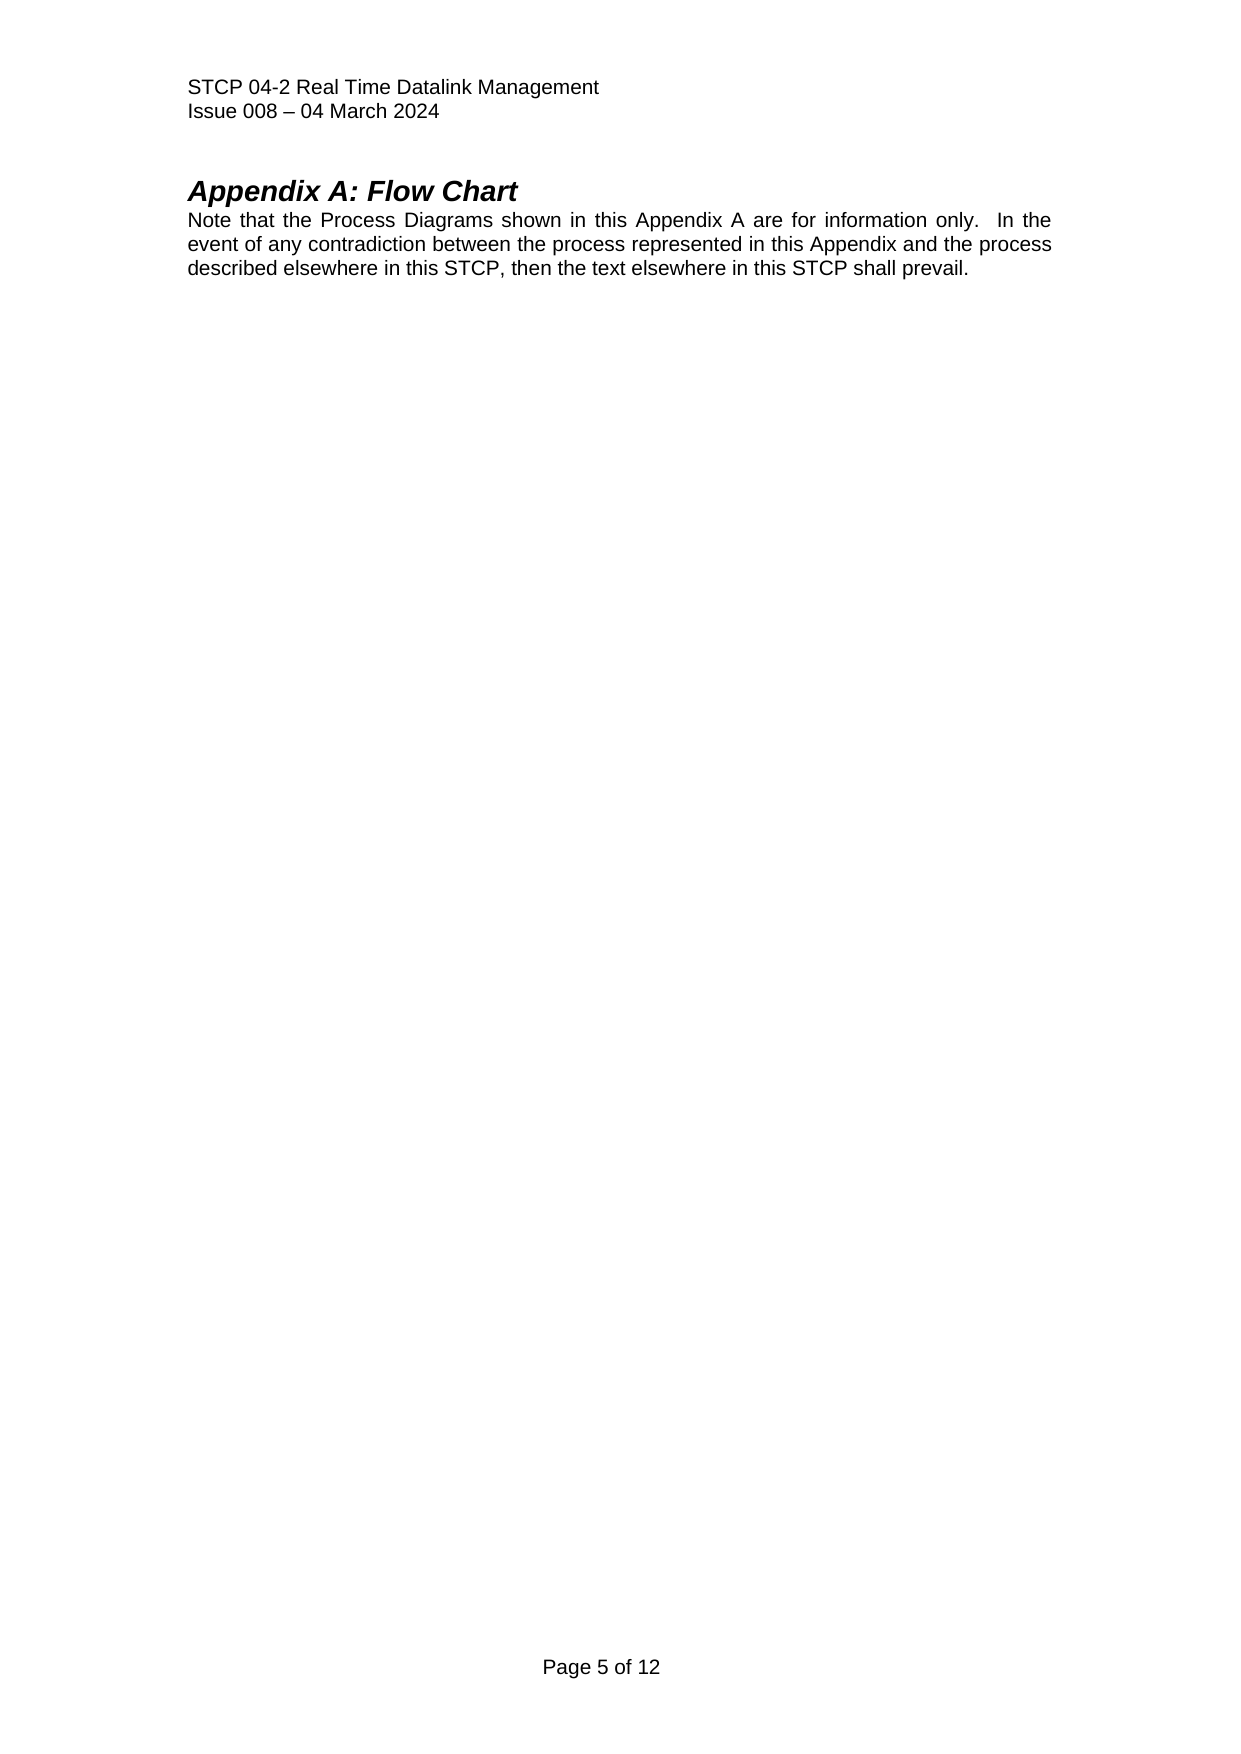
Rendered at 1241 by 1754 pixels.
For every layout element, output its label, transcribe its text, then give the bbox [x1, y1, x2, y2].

subtitle Appendix A: Flow Chart [187, 174, 1053, 207]
text Note that the Process Diagrams shown in this Appendix A are for information only. In the event of any contradiction between the process represented in this Appendix and the process described elsewhere in this STCP, then the text elsewhere in this STCP shall prevail. [187, 207, 1053, 279]
